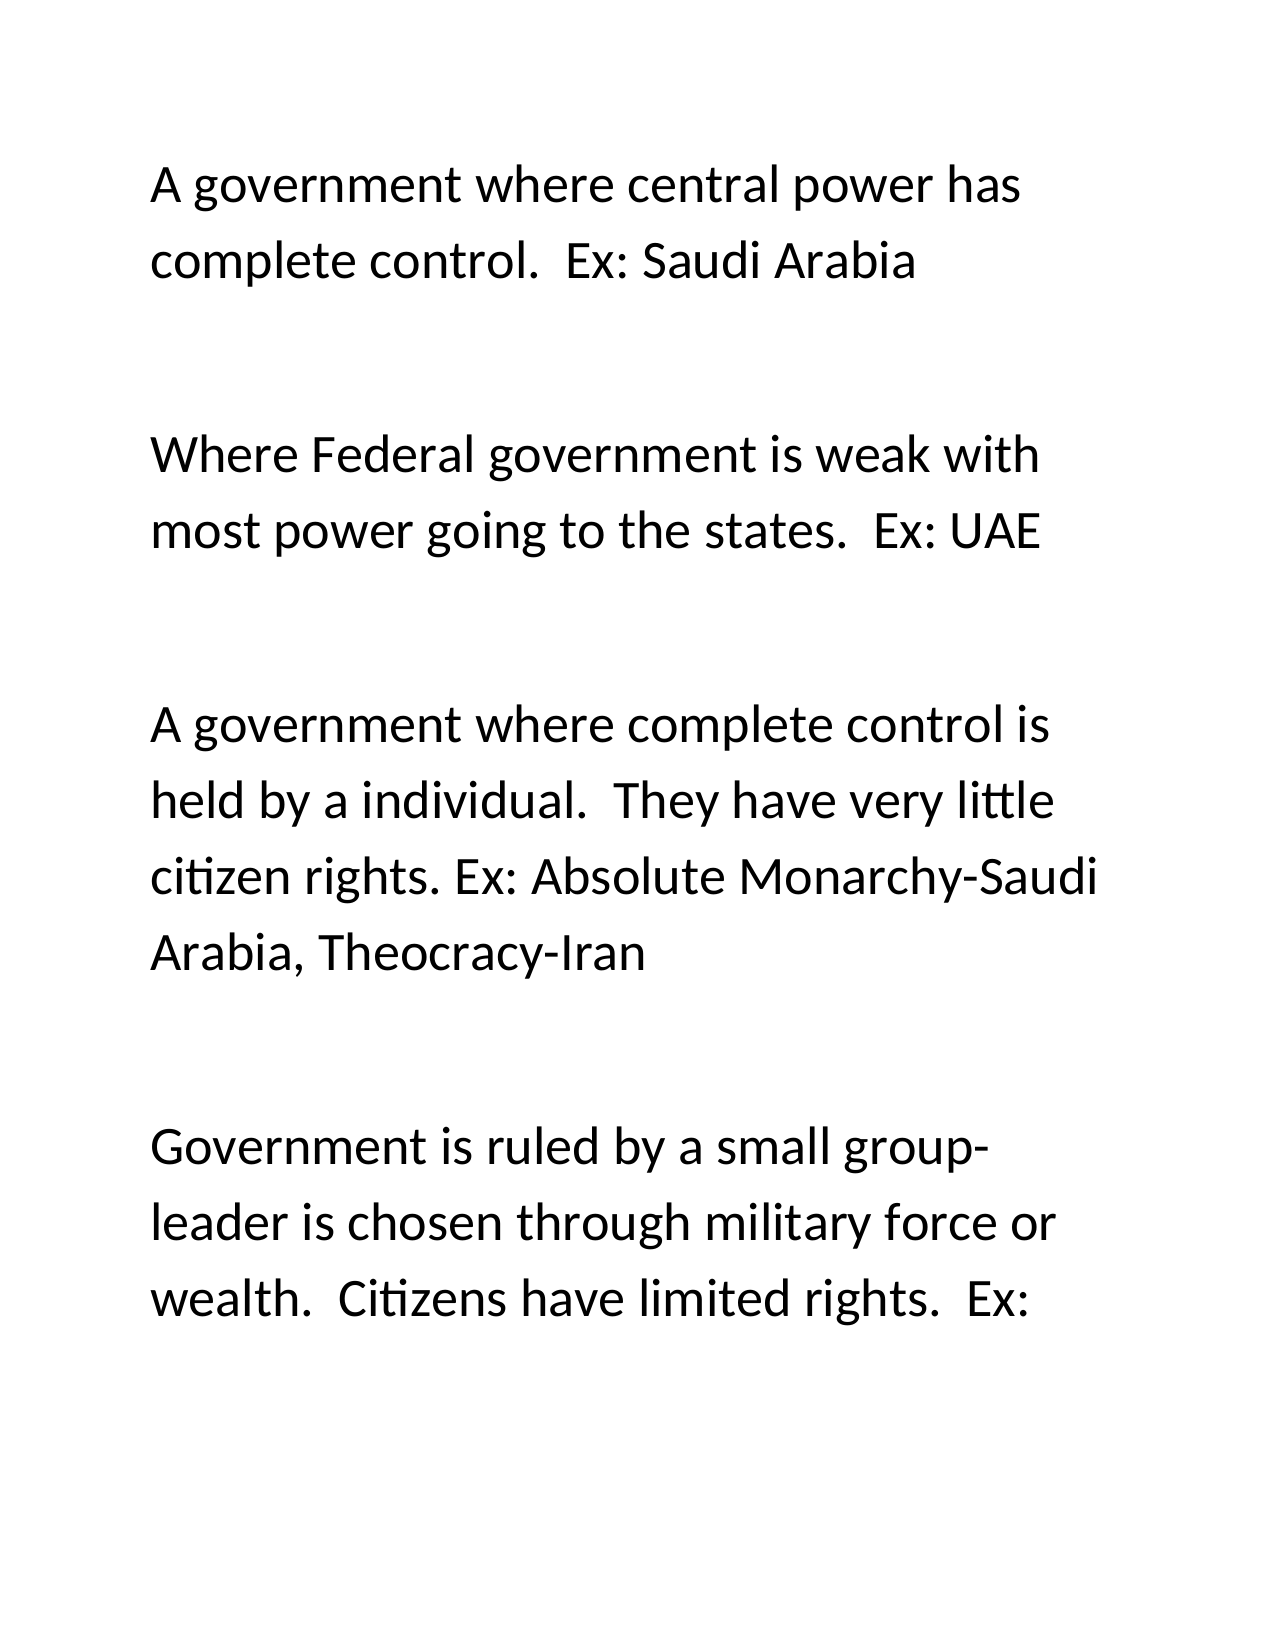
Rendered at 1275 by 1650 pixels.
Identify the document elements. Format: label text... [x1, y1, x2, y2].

text A government where complete control is held by a individual. They have very little citizen rights. Ex: Absolute Monarchy-Saudi Arabia, Theocracy-Iran [150, 689, 1125, 984]
text A government where central power has complete control. Ex: Saudi Arabia [150, 150, 1125, 292]
text Government is ruled by a small group-leader is chosen through military force or wealth. Citizens have limited rights. Ex: [150, 1111, 1125, 1330]
text Where Federal government is weak with most power going to the states. Ex: UAE [150, 420, 1125, 562]
